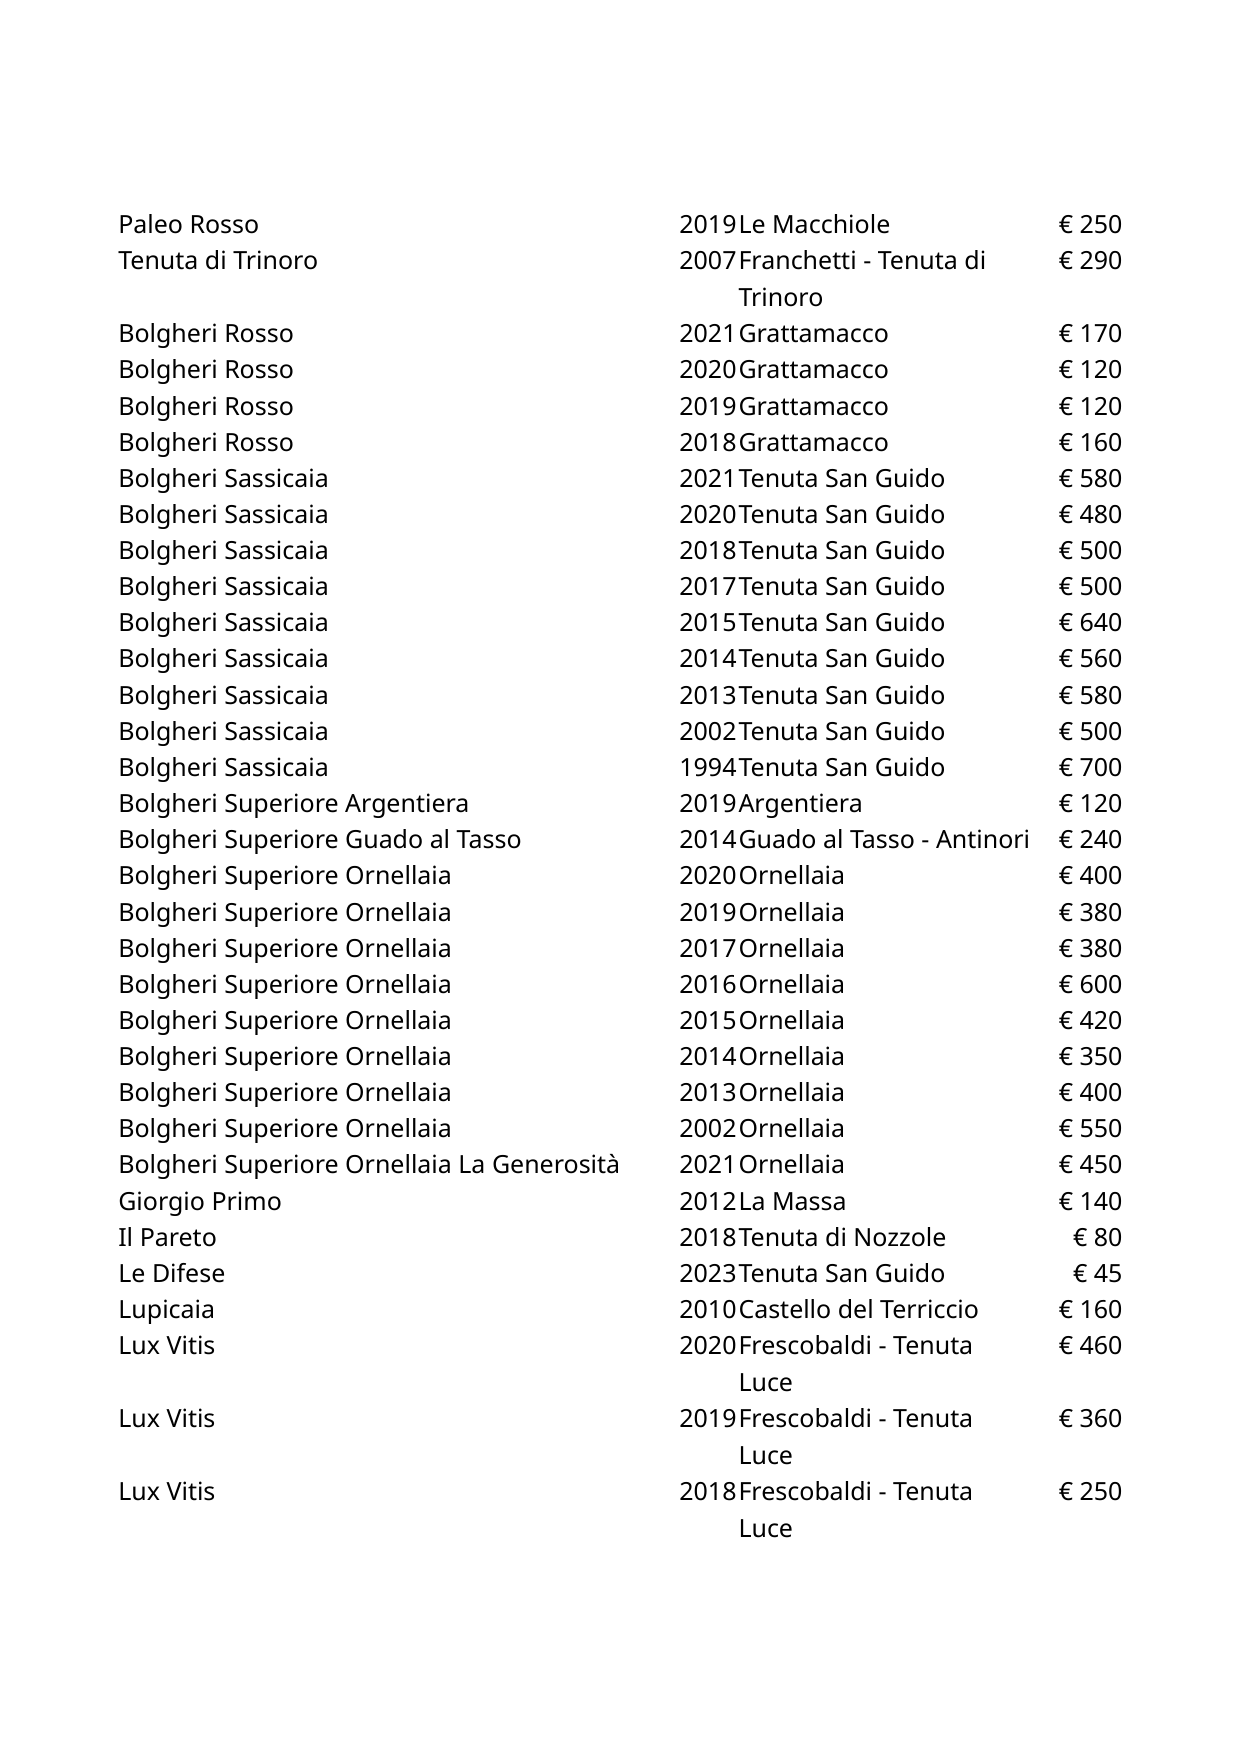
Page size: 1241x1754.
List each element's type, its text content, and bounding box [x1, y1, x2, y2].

table_cell € 140 [1034, 1183, 1122, 1219]
table_cell Bolgheri Superiore Ornellaia [118, 1039, 679, 1075]
table_cell Bolgheri Rosso [118, 352, 679, 388]
table_cell 2015 [679, 1003, 738, 1039]
table_cell € 380 [1034, 894, 1122, 930]
table_cell € 350 [1034, 1039, 1122, 1075]
table_cell Bolgheri Sassicaia [118, 714, 679, 749]
table_cell Ornellaia [738, 966, 1033, 1003]
table_cell 2021 [679, 316, 738, 352]
table_cell 2013 [679, 1075, 738, 1111]
table_cell 2023 [679, 1256, 738, 1292]
table_cell Lux Vitis [118, 1474, 679, 1547]
table_cell € 480 [1034, 497, 1122, 533]
table_cell 2019 [679, 894, 738, 930]
table_cell Lux Vitis [118, 1328, 679, 1401]
table_cell € 120 [1034, 786, 1122, 822]
table_cell 2020 [679, 1328, 738, 1401]
table_cell € 550 [1034, 1111, 1122, 1147]
table_cell € 160 [1034, 1292, 1122, 1328]
table_cell 2019 [679, 1401, 738, 1474]
table_cell € 400 [1034, 858, 1122, 894]
table_cell Tenuta San Guido [738, 750, 1033, 786]
table_cell Bolgheri Superiore Ornellaia [118, 966, 679, 1003]
table_cell 2018 [679, 1220, 738, 1256]
table_cell Ornellaia [738, 930, 1033, 966]
table_cell 2002 [679, 1111, 738, 1147]
table_cell Bolgheri Sassicaia [118, 605, 679, 641]
table_cell € 560 [1034, 641, 1122, 677]
table_cell 2012 [679, 1183, 738, 1219]
table_cell € 380 [1034, 930, 1122, 966]
table_cell 2018 [679, 533, 738, 569]
table_cell € 460 [1034, 1328, 1122, 1401]
table_cell Lupicaia [118, 1292, 679, 1328]
table_cell Bolgheri Rosso [118, 388, 679, 424]
table_cell Bolgheri Superiore Ornellaia [118, 1111, 679, 1147]
table_cell 2002 [679, 714, 738, 749]
table_cell 2020 [679, 497, 738, 533]
table_cell Bolgheri Rosso [118, 424, 679, 460]
table_cell Ornellaia [738, 1003, 1033, 1039]
table_cell Castello del Terriccio [738, 1292, 1033, 1328]
table_cell Tenuta di Nozzole [738, 1220, 1033, 1256]
table_cell Bolgheri Superiore Ornellaia [118, 858, 679, 894]
table_cell Bolgheri Sassicaia [118, 750, 679, 786]
table_cell Il Pareto [118, 1220, 679, 1256]
table_cell € 500 [1034, 533, 1122, 569]
table_cell Grattamacco [738, 424, 1033, 460]
table_cell Tenuta San Guido [738, 497, 1033, 533]
table_cell Tenuta San Guido [738, 677, 1033, 713]
table_cell Bolgheri Sassicaia [118, 677, 679, 713]
table_cell Argentiera [738, 786, 1033, 822]
table_cell Bolgheri Sassicaia [118, 569, 679, 605]
table_cell Ornellaia [738, 1111, 1033, 1147]
table_cell € 290 [1034, 243, 1122, 316]
table_cell € 250 [1034, 207, 1122, 243]
table_cell € 400 [1034, 1075, 1122, 1111]
table_cell Tenuta di Trinoro [118, 243, 679, 316]
table_cell 1994 [679, 750, 738, 786]
table_cell € 80 [1034, 1220, 1122, 1256]
table_cell 2021 [679, 1147, 738, 1183]
table_cell Ornellaia [738, 1039, 1033, 1075]
table_cell Ornellaia [738, 858, 1033, 894]
table_cell Grattamacco [738, 352, 1033, 388]
table_cell 2017 [679, 569, 738, 605]
table_cell 2013 [679, 677, 738, 713]
table_cell € 500 [1034, 714, 1122, 749]
table_cell 2014 [679, 822, 738, 858]
table_cell € 580 [1034, 460, 1122, 497]
table_cell 2010 [679, 1292, 738, 1328]
table_cell Le Macchiole [738, 207, 1033, 243]
table_cell Grattamacco [738, 388, 1033, 424]
table_cell € 500 [1034, 569, 1122, 605]
table_cell Bolgheri Sassicaia [118, 533, 679, 569]
table_cell 2014 [679, 641, 738, 677]
table_cell Bolgheri Rosso [118, 316, 679, 352]
table_cell Bolgheri Superiore Ornellaia [118, 1003, 679, 1039]
table_cell 2021 [679, 460, 738, 497]
table_cell Tenuta San Guido [738, 605, 1033, 641]
table_cell Ornellaia [738, 1147, 1033, 1183]
table_cell La Massa [738, 1183, 1033, 1219]
table_cell 2019 [679, 786, 738, 822]
table_cell Franchetti - Tenuta di Trinoro [738, 243, 1033, 316]
table_cell € 120 [1034, 388, 1122, 424]
table_cell Giorgio Primo [118, 1183, 679, 1219]
table_cell 2019 [679, 388, 738, 424]
table_cell Paleo Rosso [118, 207, 679, 243]
table_cell Ornellaia [738, 894, 1033, 930]
table_cell Frescobaldi - Tenuta Luce [738, 1328, 1033, 1401]
table_cell € 580 [1034, 677, 1122, 713]
table_cell Bolgheri Superiore Ornellaia [118, 894, 679, 930]
table_cell 2020 [679, 858, 738, 894]
table_cell € 600 [1034, 966, 1122, 1003]
table_cell Bolgheri Sassicaia [118, 641, 679, 677]
table_cell Bolgheri Sassicaia [118, 497, 679, 533]
table_cell Bolgheri Superiore Ornellaia [118, 930, 679, 966]
table_cell Tenuta San Guido [738, 1256, 1033, 1292]
table_cell Bolgheri Superiore Argentiera [118, 786, 679, 822]
table_cell 2015 [679, 605, 738, 641]
table_cell Bolgheri Superiore Ornellaia La Generosità [118, 1147, 679, 1183]
table_cell 2007 [679, 243, 738, 316]
table_cell Tenuta San Guido [738, 460, 1033, 497]
table_cell € 45 [1034, 1256, 1122, 1292]
table_cell Ornellaia [738, 1075, 1033, 1111]
table_cell Grattamacco [738, 316, 1033, 352]
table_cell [738, 1474, 1033, 1547]
table_cell 2017 [679, 930, 738, 966]
table_cell 2020 [679, 352, 738, 388]
table_cell € 170 [1034, 316, 1122, 352]
table_cell 2018 [679, 1474, 738, 1547]
table_cell € 420 [1034, 1003, 1122, 1039]
table_cell Bolgheri Sassicaia [118, 460, 679, 497]
table_cell € 450 [1034, 1147, 1122, 1183]
table_cell Bolgheri Superiore Ornellaia [118, 1075, 679, 1111]
table_cell Tenuta San Guido [738, 641, 1033, 677]
table_cell Le Difese [118, 1256, 679, 1292]
table_cell 2019 [679, 207, 738, 243]
table_cell Frescobaldi - Tenuta Luce [738, 1401, 1033, 1474]
table_cell € 160 [1034, 424, 1122, 460]
table_cell 2016 [679, 966, 738, 1003]
table_cell € 240 [1034, 822, 1122, 858]
table_cell Bolgheri Superiore Guado al Tasso [118, 822, 679, 858]
table_cell Lux Vitis [118, 1401, 679, 1474]
table_cell Guado al Tasso - Antinori [738, 822, 1033, 858]
table_cell Tenuta San Guido [738, 569, 1033, 605]
table_cell Tenuta San Guido [738, 714, 1033, 749]
table_cell € 250 [1034, 1474, 1122, 1547]
table_cell € 360 [1034, 1401, 1122, 1474]
table_cell 2018 [679, 424, 738, 460]
table_cell € 120 [1034, 352, 1122, 388]
table_cell 2014 [679, 1039, 738, 1075]
table_cell Tenuta San Guido [738, 533, 1033, 569]
table_cell € 640 [1034, 605, 1122, 641]
table_cell € 700 [1034, 750, 1122, 786]
